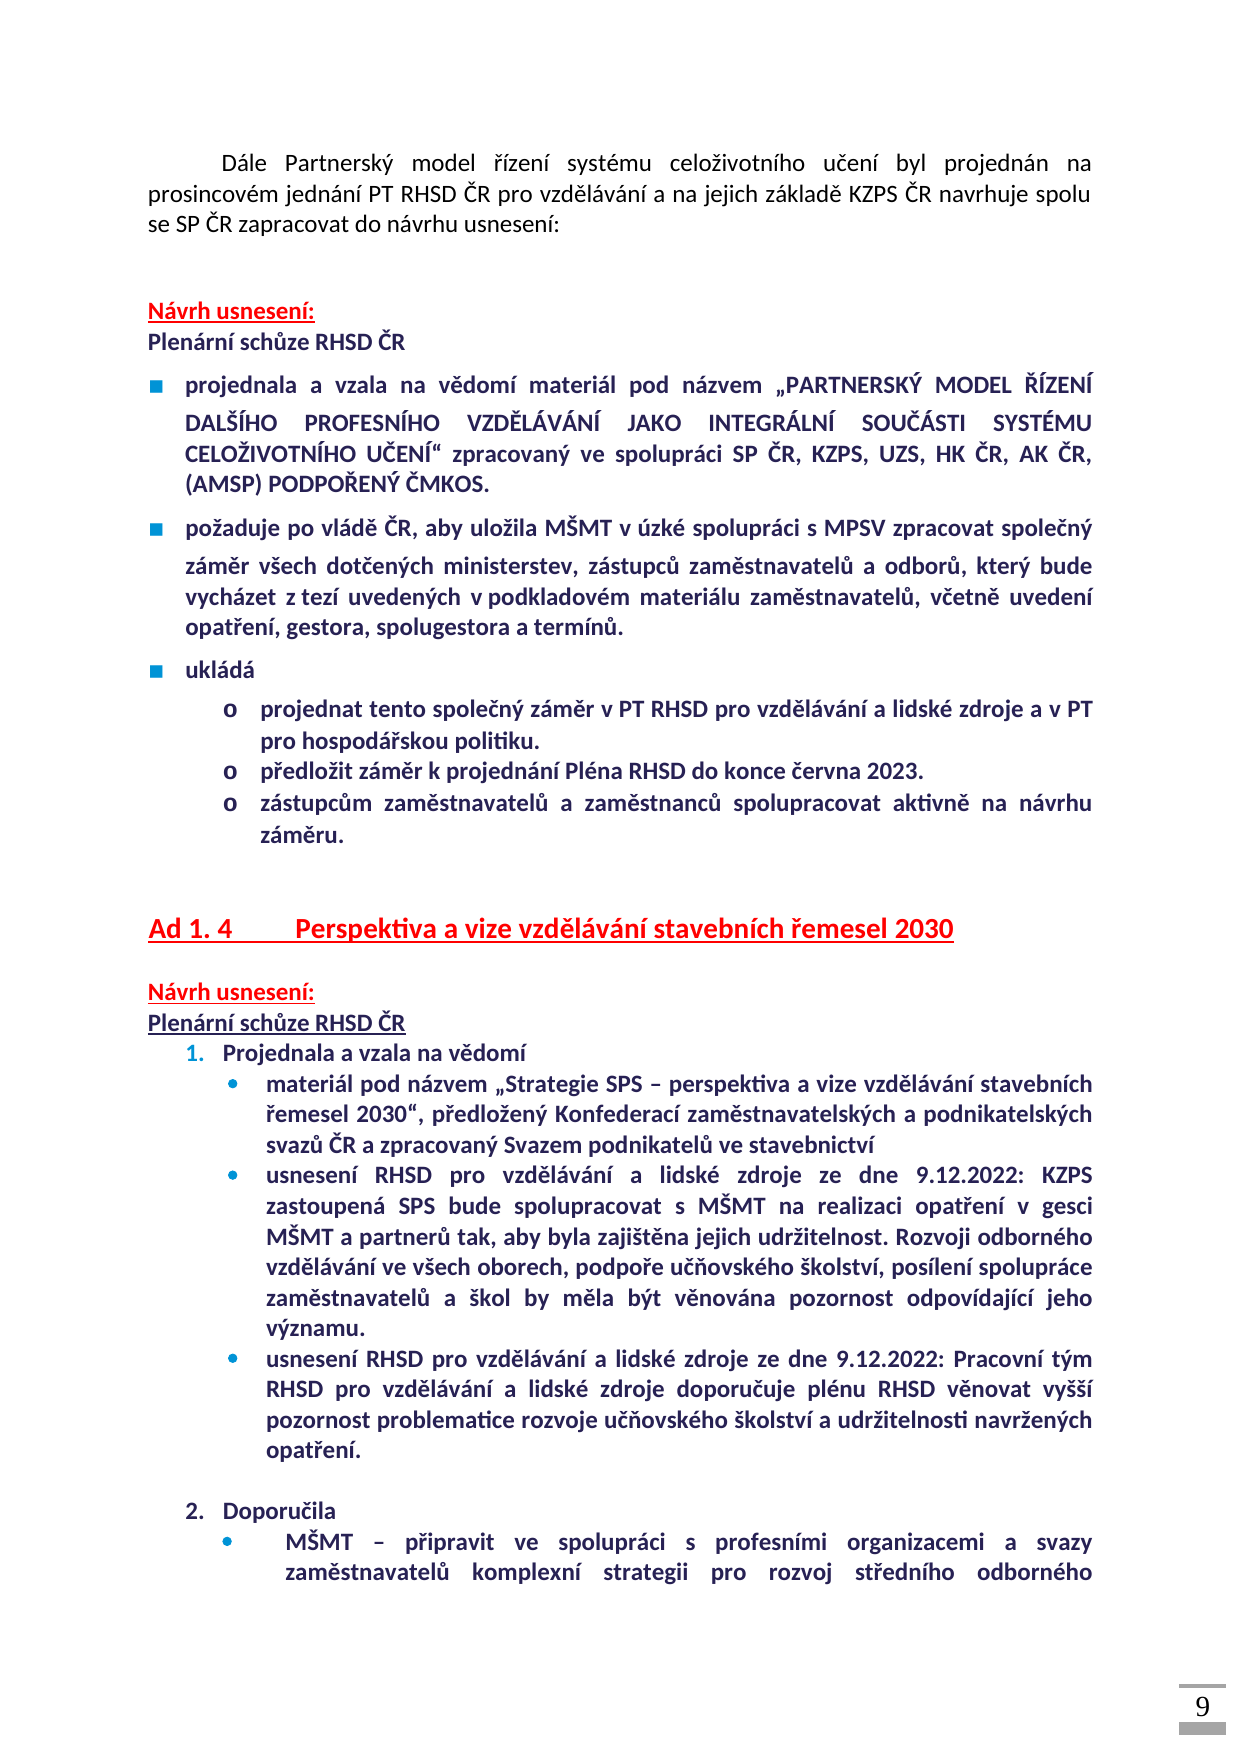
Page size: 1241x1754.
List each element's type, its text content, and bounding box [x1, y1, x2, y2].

list materiál pod názvem „Strategie SPS – perspektiva a vize vzdělávání stavebních řemesel 2030“, předložený Konfederací zaměstnavatelských a podnikatelských svazů ČR a zpracovaný Svazem podnikatelů ve stavebnictví [228, 1068, 1093, 1160]
subtitle Návrh usnesení: [148, 977, 1093, 1007]
list předložit záměr k projednání Pléna RHSD do konce června 2023. [223, 755, 1093, 787]
text Dále Partnerský model řízení systému celoživotního učení byl projednán na prosincovém jednání PT RHSD ČR pro vzdělávání a na jejich základě KZPS ČR navrhuje spolu se SP ČR zapracovat do návrhu usnesení: [148, 148, 1093, 239]
text Ad 1. 4 Perspektiva a vize vzdělávání stavebních řemesel 2030 [148, 910, 1093, 946]
text Plenární schůze RHSD ČR [148, 1007, 1093, 1038]
list projednala a vzala na vědomí materiál pod názvem „PARTNERSKÝ MODEL ŘÍZENÍ DALŠÍHO PROFESNÍHO VZDĚLÁVÁNÍ JAKO INTEGRÁLNÍ SOUČÁSTI SYSTÉMU CELOŽIVOTNÍHO UČENÍ“ zpracovaný ve spolupráci SP ČR, KZPS, UZS, HK ČR, AK ČR, (AMSP) PODPOŘENÝ ČMKOS. [148, 356, 1093, 499]
list požaduje po vládě ČR, aby uložila MŠMT v úzké spolupráci s MPSV zpracovat společný záměr všech dotčených ministerstev, zástupců zaměstnavatelů a odborů, který bude vycházet z tezí uvedených v podkladovém materiálu zaměstnavatelů, včetně uvedení opatření, gestora, spolugestora a termínů. [148, 499, 1093, 642]
list Doporučila [185, 1495, 1093, 1526]
list projednat tento společný záměr v PT RHSD pro vzdělávání a lidské zdroje a v PT pro hospodářskou politiku. [223, 693, 1093, 755]
list usnesení RHSD pro vzdělávání a lidské zdroje ze dne 9.12.2022: Pracovní tým RHSD pro vzdělávání a lidské zdroje doporučuje plénu RHSD věnovat vyšší pozornost problematice rozvoje učňovského školství a udržitelnosti navržených opatření. [228, 1343, 1093, 1465]
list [223, 1526, 1093, 1587]
list usnesení RHSD pro vzdělávání a lidské zdroje ze dne 9.12.2022: KZPS zastoupená SPS bude spolupracovat s MŠMT na realizaci opatření v gesci MŠMT a partnerů tak, aby byla zajištěna jejich udržitelnost. Rozvoji odborného vzdělávání ve všech oborech, podpoře učňovského školství, posílení spolupráce zaměstnavatelů a škol by měla být věnována pozornost odpovídající jeho významu. [228, 1160, 1093, 1343]
list ukládá [148, 642, 1093, 693]
list zástupcům zaměstnavatelů a zaměstnanců spolupracovat aktivně na návrhu záměru. [223, 787, 1093, 849]
list Projednala a vzala na vědomí [185, 1038, 1093, 1068]
text Plenární schůze RHSD ČR [148, 326, 1093, 356]
subtitle Návrh usnesení: [148, 295, 1093, 326]
